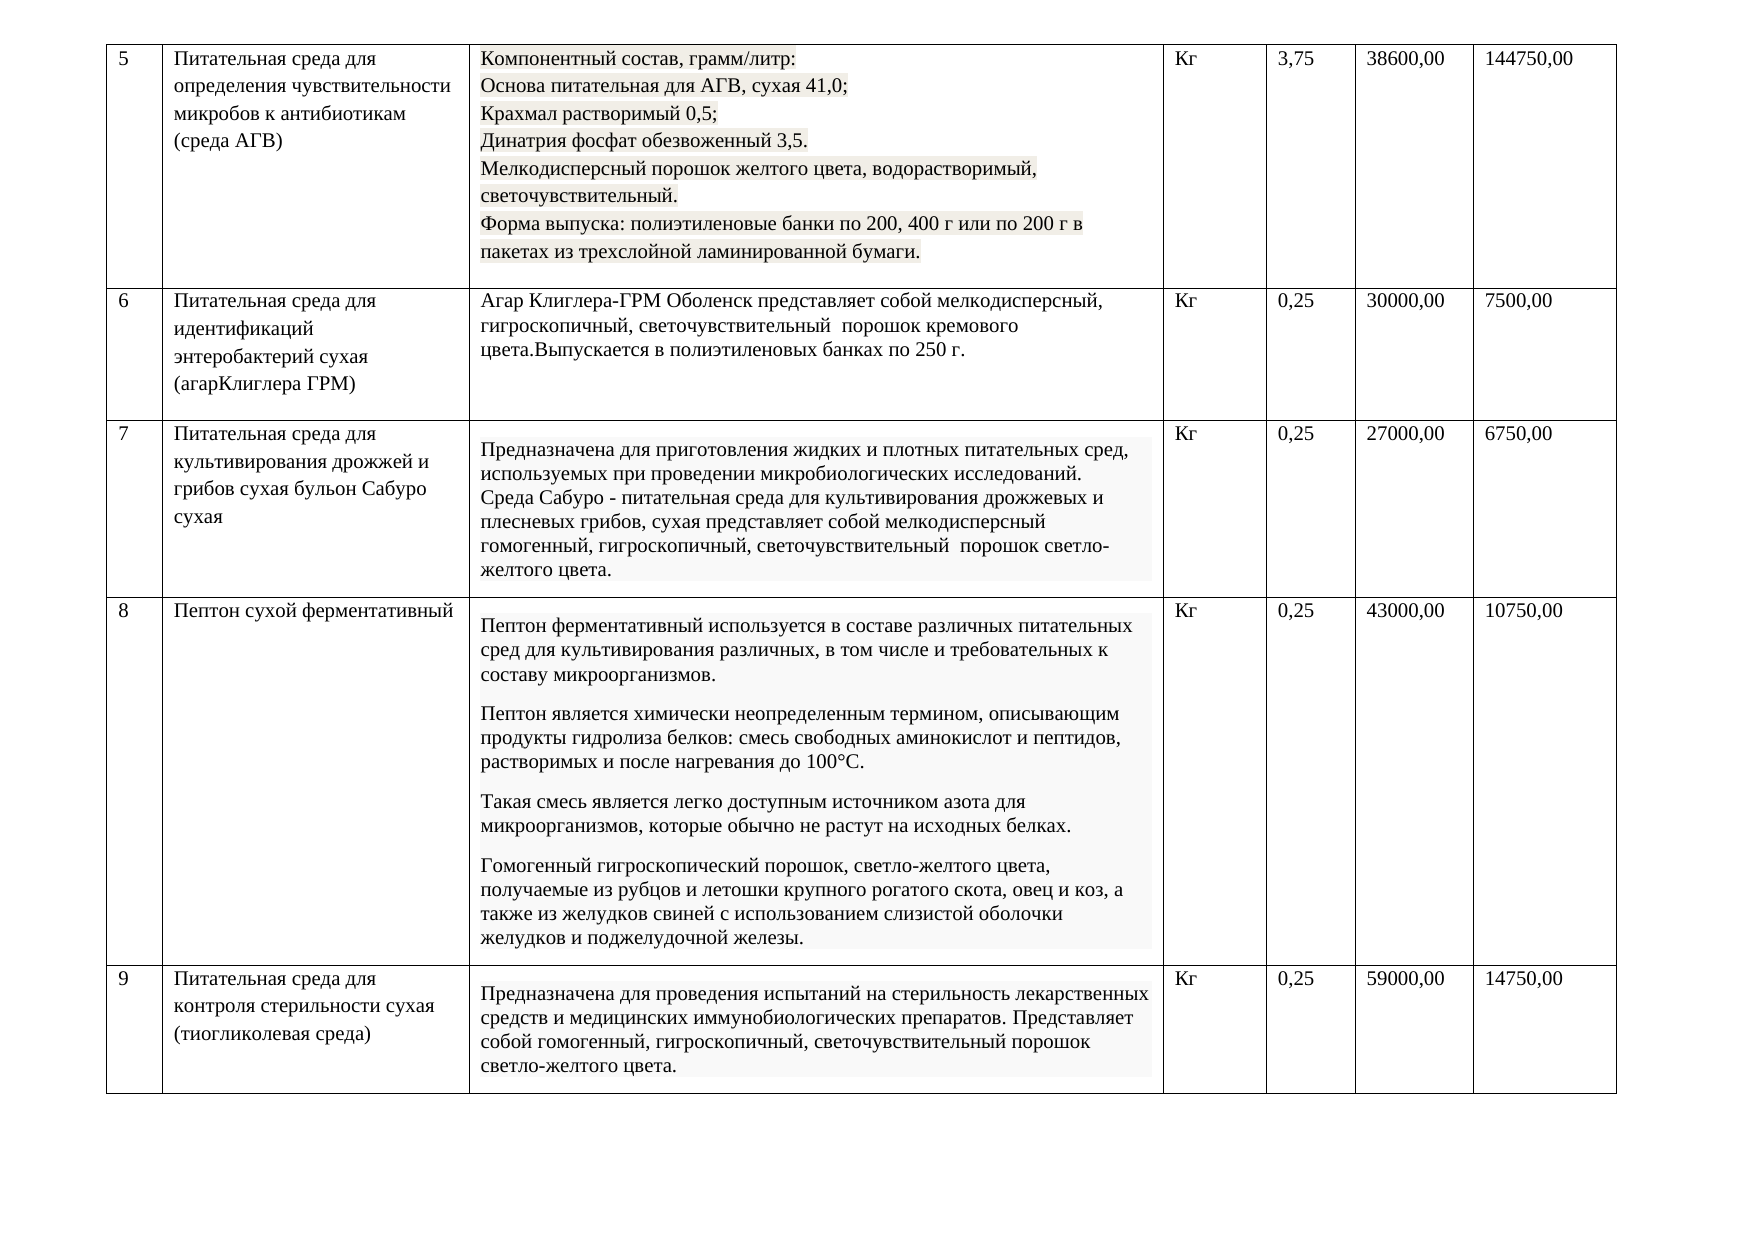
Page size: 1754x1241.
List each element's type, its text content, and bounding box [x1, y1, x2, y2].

table_cell Питательная среда для контроля стерильности сухая (тиогликолевая среда) [163, 966, 469, 1093]
table_cell 0,25 [1267, 289, 1355, 420]
table_cell 27000,00 [1356, 421, 1473, 597]
table_cell 38600,00 [1356, 45, 1473, 287]
table_cell 9 [107, 966, 162, 1093]
table_cell 144750,00 [1474, 45, 1616, 287]
table_cell 14750,00 [1474, 966, 1616, 1093]
table_cell 0,25 [1267, 598, 1355, 964]
table_cell 59000,00 [1356, 966, 1473, 1093]
table_cell 0,25 [1267, 421, 1355, 597]
table_cell 7 [107, 421, 162, 597]
table_cell 30000,00 [1356, 289, 1473, 420]
table_cell Кг [1164, 966, 1266, 1093]
table_cell Питательная среда для культивирования дрожжей и грибов сухая бульон Сабуро сухая [163, 421, 469, 597]
table_cell 0,25 [1267, 966, 1355, 1093]
table_cell Кг [1164, 421, 1266, 597]
table_cell Компонентный состав, грамм/литр: Основа питательная для АГВ, сухая 41,0; Крахмал растворимый 0,5; Динатрия фосфат обезвоженный 3,5. Мелкодисперсный порошок желтого цвета, водорастворимый, светочувствительный. Форма выпуска: полиэтиленовые банки по 200, 400 г или по 200 г в пакетах из трехслойной ламинированной бумаги. [470, 45, 1163, 287]
table_cell Кг [1164, 598, 1266, 964]
table_cell Пептон сухой ферментативный [163, 598, 469, 964]
table_cell 3,75 [1267, 45, 1355, 287]
table_cell 5 [107, 45, 162, 287]
table_cell Агар Клиглера-ГРМ Оболенск представляет собой мелкодисперсный, гигроскопичный, светочувствительный порошок кремового цвета.Выпускается в полиэтиленовых банках по 250 г. [470, 289, 1163, 420]
table_cell Предназначена для проведения испытаний на стерильность лекарственных средств и медицинских иммунобиологических препаратов. Представляет собой гомогенный, гигроскопичный, светочувствительный порошок светло-желтого цвета. [470, 966, 1163, 1093]
table_cell 8 [107, 598, 162, 964]
table_cell Питательная среда для идентификаций энтеробактерий сухая (агарКлиглера ГРМ) [163, 289, 469, 420]
table_cell 6 [107, 289, 162, 420]
table_cell Питательная среда для определения чувствительности микробов к антибиотикам (среда АГВ) [163, 45, 469, 287]
table_cell Кг [1164, 45, 1266, 287]
table_cell 7500,00 [1474, 289, 1616, 420]
table_cell 10750,00 [1474, 598, 1616, 964]
table_cell 6750,00 [1474, 421, 1616, 597]
table_cell Кг [1164, 289, 1266, 420]
table_cell Предназначена для приготовления жидких и плотных питательных сред, используемых при проведении микробиологических исследований. Среда Сабуро - питательная среда для культивирования дрожжевых и плесневых грибов, сухая представляет собой мелкодисперсный гомогенный, гигроскопичный, светочувствительный порошок светло-желтого цвета. [470, 421, 1163, 597]
table_cell 43000,00 [1356, 598, 1473, 964]
table_cell Пептон ферментативный используется в составе различных питательных сред для культивирования различных, в том числе и требовательных к составу микроорганизмов. Пептон является химически неопределенным термином, описывающим продукты гидролиза белков: смесь свободных аминокислот и пептидов, растворимых и после нагревания до 100°C. Такая смесь является легко доступным источником азота для микроорганизмов, которые обычно не растут на исходных белках. Гомогенный гигроскопический порошок, светло-желтого цвета, получаемые из рубцов и летошки крупного рогатого скота, овец и коз, а также из желудков свиней с использованием слизистой оболочки желудков и поджелудочной железы. [470, 598, 1163, 964]
